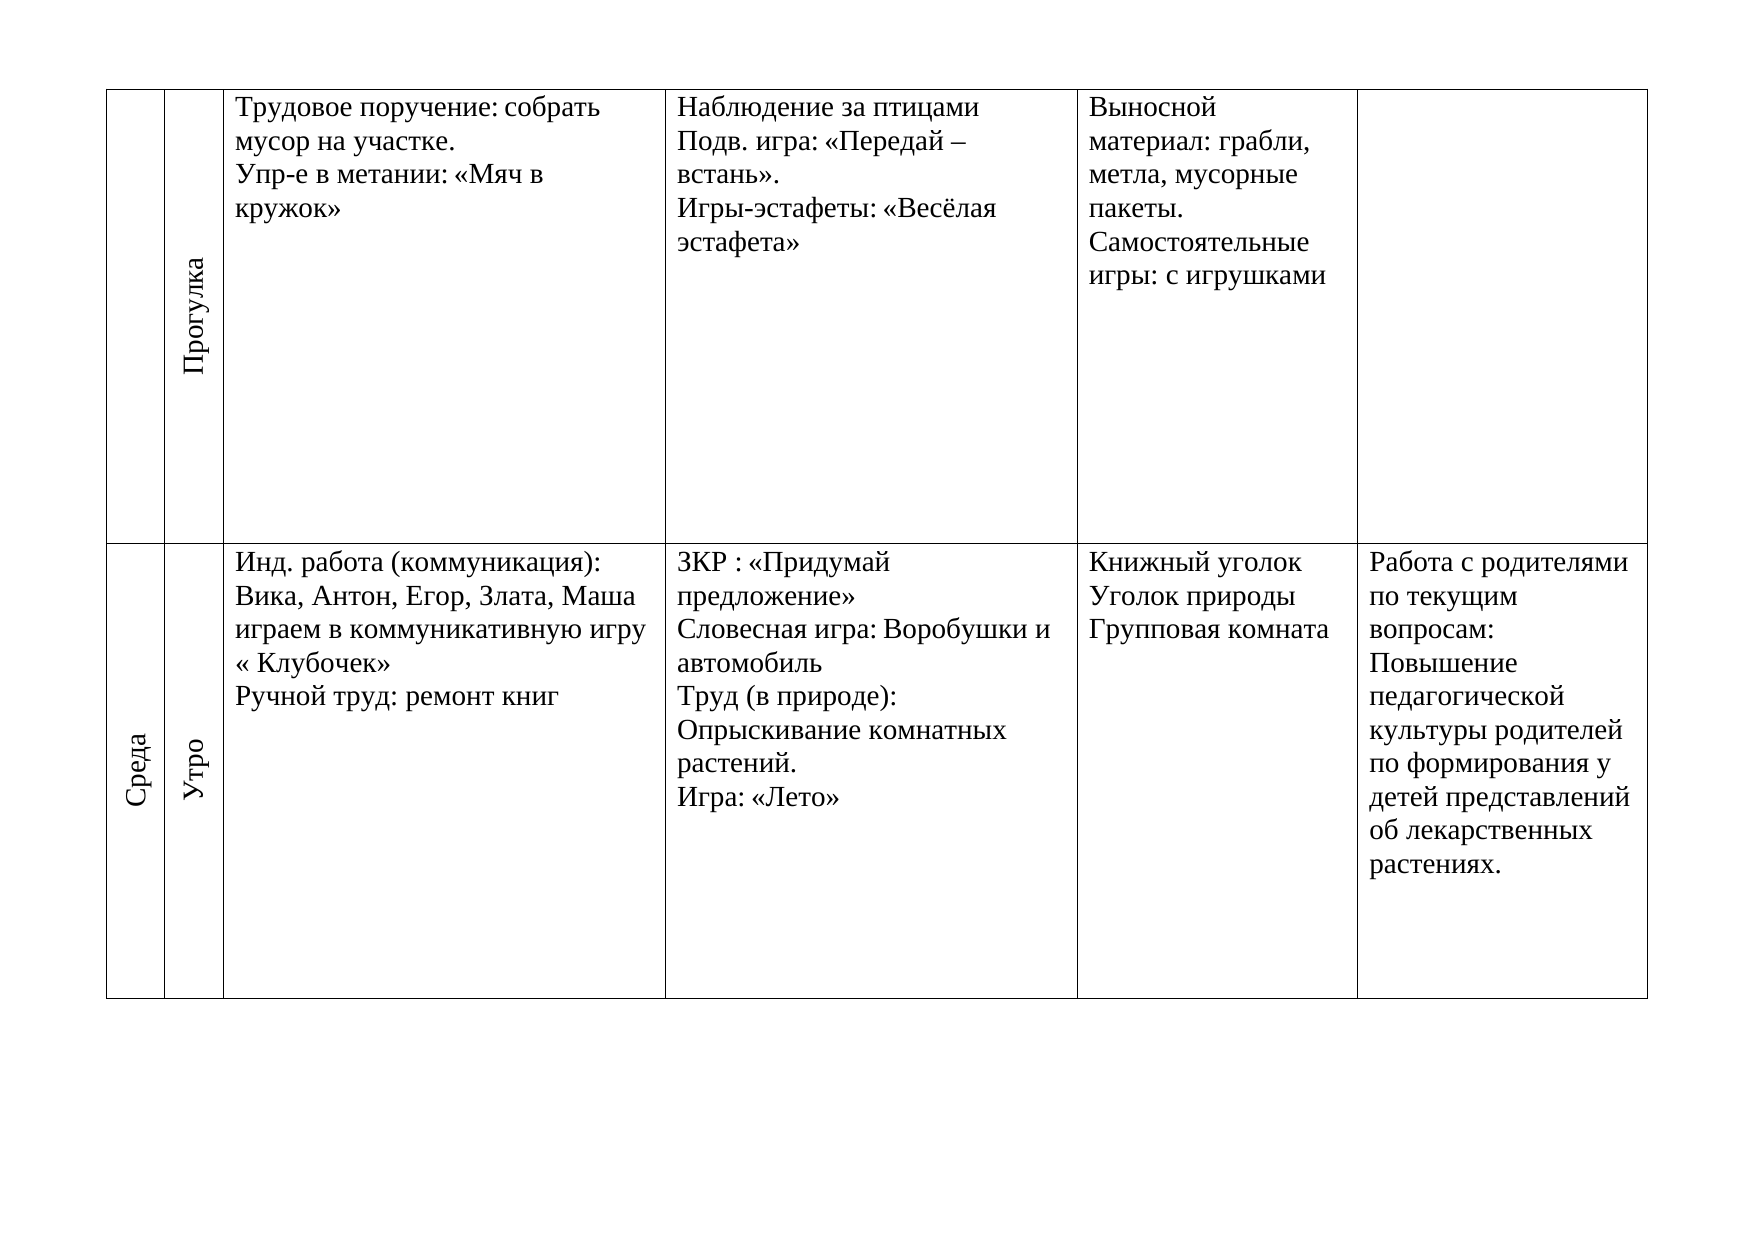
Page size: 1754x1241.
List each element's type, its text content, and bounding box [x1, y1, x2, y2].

table_cell Прогулка [165, 90, 223, 543]
table_cell Трудовое поручение: собрать мусор на участке. Упр-е в метании: «Мяч в кружок» [224, 90, 665, 543]
table_cell Выносной материал: грабли, метла, мусорные пакеты. Самостоятельные игры: с игрушками [1078, 90, 1357, 543]
table_cell [1358, 90, 1647, 543]
table_cell Наблюдение за птицами Подв. игра: «Передай – встань». Игры-эстафеты: «Весёлая эстафета» [666, 90, 1077, 543]
table_cell ЗКР : «Придумай предложение» Словесная игра: Воробушки и автомобиль Труд (в природе): Опрыскивание комнатных растений. Игра: «Лето» [666, 544, 1077, 997]
table_cell Инд. работа (коммуникация): Вика, Антон, Егор, Злата, Маша играем в коммуникативную игру « Клубочек» Ручной труд: ремонт книг [224, 544, 665, 997]
table_cell Работа с родителями по текущим вопросам: Повышение педагогической культуры родителей по формирования у детей представлений об лекарственных растениях. [1358, 544, 1647, 997]
table_cell Среда [107, 544, 164, 997]
table_cell Книжный уголок Уголок природы Групповая комната [1078, 544, 1357, 997]
table_cell Утро [165, 544, 223, 997]
